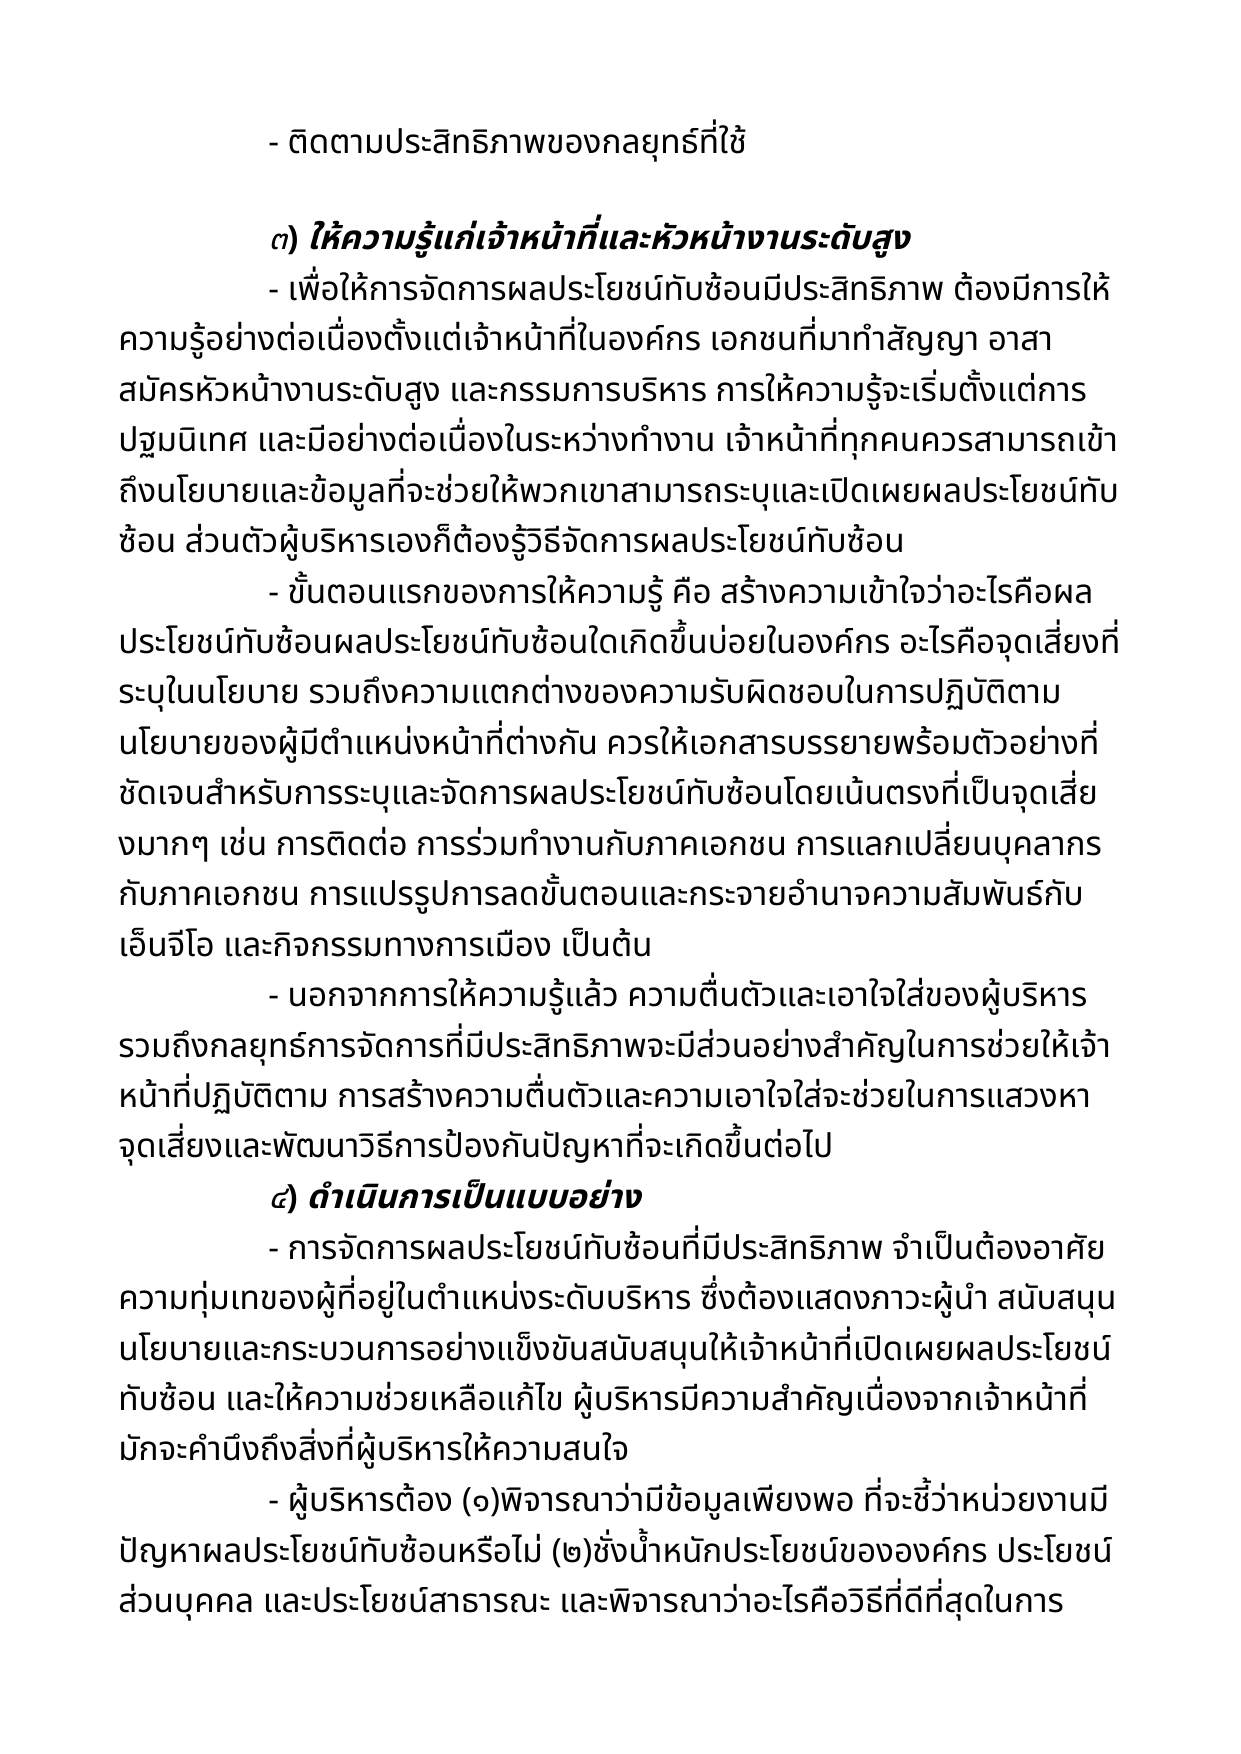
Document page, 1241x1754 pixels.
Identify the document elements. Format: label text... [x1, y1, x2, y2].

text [118, 1476, 1122, 1627]
text - ติดตามประสิทธิภาพของกลยุทธ์ที่ใช้ [193, 118, 1122, 169]
text ๓) ให้ความรู้แก่เจ้าหน้าที่และหัวหน้างานระดับสูง [193, 214, 1122, 265]
text ๔) ดำเนินการเป็นแบบอย่าง [193, 1173, 1122, 1223]
text - ขั้นตอนแรกของการให้ความรู้ คือ สร้างความเข้าใจว่าอะไรคือผลประโยชน์ทับซ้อนผลประโยชน์ทับซ้อนใดเกิดขึ้นบ่อยในองค์กร อะไรคือจุดเสี่ยงที่ระบุในนโยบาย รวมถึงความแตกต่างของความรับผิดชอบในการปฏิบัติตามนโยบายของผู้มีตำแหน่งหน้าที่ต่างกัน ควรให้เอกสารบรรยายพร้อมตัวอย่างที่ชัดเจนสำหรับการระบุและจัดการผลประโยชน์ทับซ้อนโดยเน้นตรงที่เป็นจุดเสี่ยงมากๆ เช่น การติดต่อ การร่วมทำงานกับภาคเอกชน การแลกเปลี่ยนบุคลากรกับภาคเอกชน การแปรรูปการลดขั้นตอนและกระจายอำนาจความสัมพันธ์กับเอ็นจีโอ และกิจกรรมทางการเมือง เป็นต้น [118, 567, 1122, 971]
text - นอกจากการให้ความรู้แล้ว ความตื่นตัวและเอาใจใส่ของผู้บริหาร รวมถึงกลยุทธ์การจัดการที่มีประสิทธิภาพจะมีส่วนอย่างสำคัญในการช่วยให้เจ้าหน้าที่ปฏิบัติตาม การสร้างความตื่นตัวและความเอาใจใส่จะช่วยในการแสวงหาจุดเสี่ยงและพัฒนาวิธีการป้องกันปัญหาที่จะเกิดขึ้นต่อไป [118, 971, 1122, 1173]
text - เพื่อให้การจัดการผลประโยชน์ทับซ้อนมีประสิทธิภาพ ต้องมีการให้ความรู้อย่างต่อเนื่องตั้งแต่เจ้าหน้าที่ในองค์กร เอกชนที่มาทำสัญญา อาสาสมัครหัวหน้างานระดับสูง และกรรมการบริหาร การให้ความรู้จะเริ่มตั้งแต่การปฐมนิเทศ และมีอย่างต่อเนื่องในระหว่างทำงาน เจ้าหน้าที่ทุกคนควรสามารถเข้าถึงนโยบายและข้อมูลที่จะช่วยให้พวกเขาสามารถระบุและเปิดเผยผลประโยชน์ทับซ้อน ส่วนตัวผู้บริหารเองก็ต้องรู้วิธีจัดการผลประโยชน์ทับซ้อน [118, 265, 1122, 567]
text - การจัดการผลประโยชน์ทับซ้อนที่มีประสิทธิภาพ จำเป็นต้องอาศัยความทุ่มเทของผู้ที่อยู่ในตำแหน่งระดับบริหาร ซึ่งต้องแสดงภาวะผู้นำ สนับสนุนนโยบายและกระบวนการอย่างแข็งขันสนับสนุนให้เจ้าหน้าที่เปิดเผยผลประโยชน์ทับซ้อน และให้ความช่วยเหลือแก้ไข ผู้บริหารมีความสำคัญเนื่องจากเจ้าหน้าที่มักจะคำนึงถึงสิ่งที่ผู้บริหารให้ความสนใจ [118, 1223, 1122, 1476]
